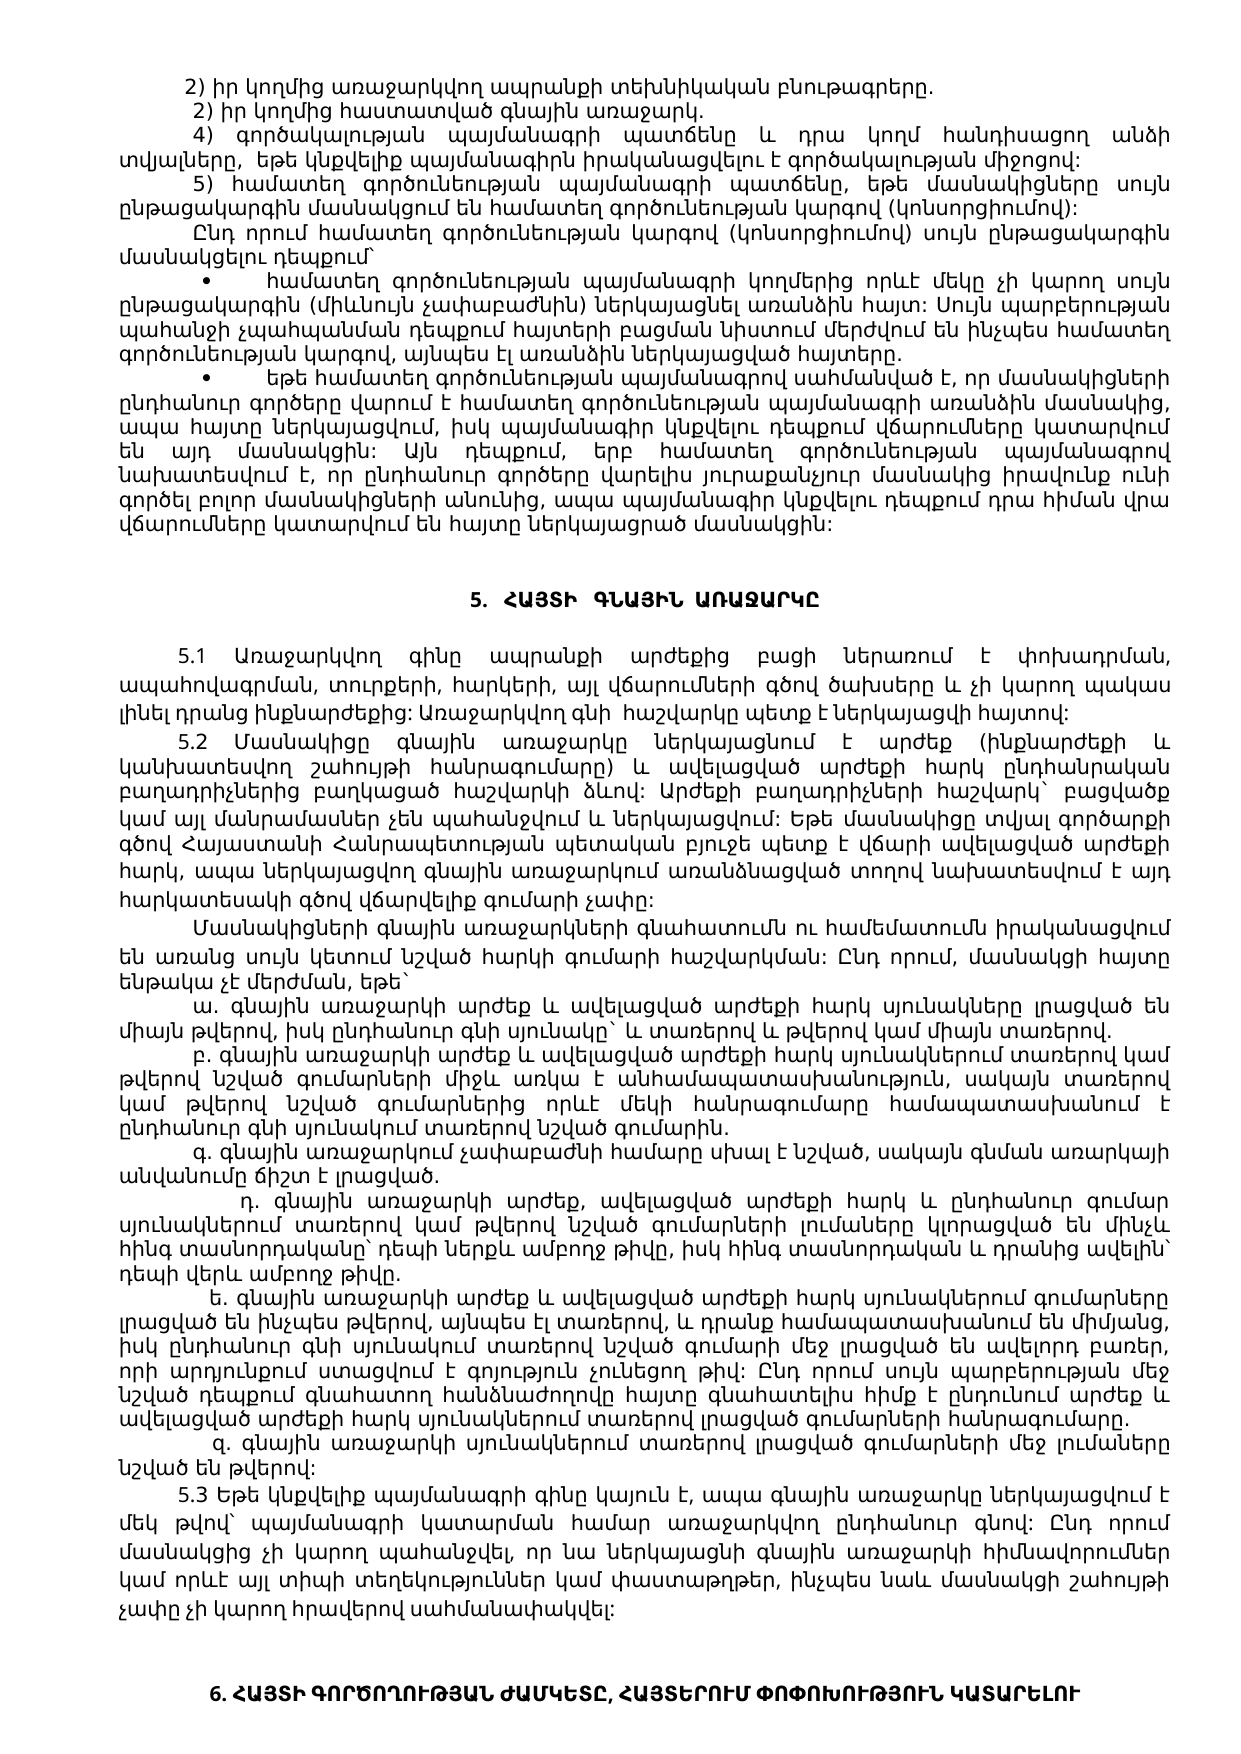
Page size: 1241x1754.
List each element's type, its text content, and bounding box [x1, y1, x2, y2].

text 5. ՀԱՅՏԻ ԳՆԱՅԻՆ ԱՌԱՋԱՐԿԸ [118, 585, 1171, 613]
text ա. գնային առաջարկի արժեք և ավելացված արժեքի հարկ սյունակները լրացված են միայն թվերով, իսկ ընդհանուր գնի սյունակը` և տառերով և թվերով կամ միայն տառերով. [118, 994, 1171, 1043]
text 2) իր կողմից հաստատված գնային առաջարկ. [118, 99, 1171, 123]
text դ. գնային առաջարկի արժեք, ավելացված արժեքի հարկ և ընդհանուր գումար սյունակներում տառերով կամ թվերով նշված գումարների լումաները կլորացված են մինչև հինգ տասնորդականը՝ դեպի ներքև ամբողջ թիվը, իսկ հինգ տասնորդական և դրանից ավելին՝ դեպի վերև ամբողջ թիվը. [118, 1189, 1171, 1286]
list համատեղ գործունեության պայմանագրի կողմերից որևէ մեկը չի կարող սույն ընթացակարգին (միևնույն չափաբաժնին) ներկայացնել առանձին հայտ: Սույն պարբերության պահանջի չպահպանման դեպքում հայտերի բացման նիստում մերժվում են ինչպես համատեղ գործունեության կարգով, այնպես էլ առանձին ներկայացված հայտերը. [118, 269, 1171, 366]
list եթե համատեղ գործունեության պայմանագրով սահմանված է, որ մասնակիցների ընդհանուր գործերը վարում է համատեղ գործունեության պայմանագրի առանձին մասնակից, ապա հայտը ներկայացվում, իսկ պայմանագիր կնքվելու դեպքում վճարումները կատարվում են այդ մասնակցին: Այն դեպքում, երբ համատեղ գործունեության պայմանագրով նախատեսվում է, որ ընդհանուր գործերը վարելիս յուրաքանչյուր մասնակից իրավունք ունի գործել բոլոր մասնակիցների անունից, ապա պայմանագիր կնքվելու դեպքում դրա հիման վրա վճարումները կատարվում են հայտը ներկայացրած մասնակցին: [118, 366, 1171, 536]
text 5.3 Եթե կնքվելիք պայմանագրի գինը կայուն է, ապա գնային առաջարկը ներկայացվում է մեկ թվով՝ պայմանագրի կատարման համար առաջարկվող ընդհանուր գնով: Ընդ որում մասնակցից չի կարող պահանջվել, որ նա ներկայացնի գնային առաջարկի հիմնավորումներ կամ որևէ այլ տիպի տեղեկություններ կամ փաստաթղթեր, ինչպես նաև մասնակցի շահույթի չափը չի կարող հրավերով սահմանափակվել: [118, 1480, 1171, 1622]
text Ընդ որում համատեղ գործունեության կարգով (կոնսորցիումով) սույն ընթացակարգին մասնակցելու դեպքում՝ [118, 221, 1171, 269]
text բ. գնային առաջարկի արժեք և ավելացված արժեքի հարկ սյունակներում տառերով կամ թվերով նշված գումարների միջև առկա է անհամապատասխանություն, սակայն տառերով կամ թվերով նշված գումարներից որևէ մեկի հանրագումարը համապատասխանում է ընդհանուր գնի սյունակում տառերով նշված գումարին. [118, 1043, 1171, 1140]
text 4) գործակալության պայմանագրի պատճենը և դրա կողմ հանդիսացող անձի տվյալները, եթե կնքվելիք պայմանագիրն իրականացվելու է գործակալության միջոցով: [118, 123, 1171, 172]
text Մասնակիցների գնային առաջարկների գնահատումն ու համեմատումն իրականացվում են առանց սույն կետում նշված հարկի գումարի հաշվարկման: Ընդ որում, մասնակցի հայտը ենթակա չէ մերժման, եթե` [118, 913, 1171, 994]
text ե. գնային առաջարկի արժեք և ավելացված արժեքի հարկ սյունակներում գումարները լրացված են ինչպես թվերով, այնպես էլ տառերով, և դրանք համապատասխանում են միմյանց, իսկ ընդհանուր գնի սյունակում տառերով նշված գումարի մեջ լրացված են ավելորդ բառեր, որի արդյունքում ստացվում է գոյություն չունեցող թիվ: Ընդ որում սույն պարբերության մեջ նշված դեպքում գնահատող հանձնաժողովը հայտը գնահատելիս հիմք է ընդունում արժեք և ավելացված արժեքի հարկ սյունակներում տառերով լրացված գումարների հանրագումարը. [118, 1286, 1171, 1431]
text 6. ՀԱՅՏԻ ԳՈՐԾՈՂՈՒԹՅԱՆ ԺԱՄԿԵՏԸ, ՀԱՅՏԵՐՈՒՄ ՓՈՓՈԽՈՒԹՅՈՒՆ ԿԱՏԱՐԵԼՈՒ [118, 1679, 1171, 1707]
text 5) համատեղ գործունեության պայմանագրի պատճենը, եթե մասնակիցները սույն ընթացակարգին մասնակցում են համատեղ գործունեության կարգով (կոնսորցիումով): [118, 172, 1171, 221]
text 2) իր կողմից առաջարկվող ապրանքի տեխնիկական բնութագրերը. [118, 75, 1171, 99]
text զ. գնային առաջարկի սյունակներում տառերով լրացված գումարների մեջ լումաները նշված են թվերով: [118, 1431, 1171, 1480]
text 5.2 Մասնակիցը գնային առաջարկը ներկայացնում է արժեք (ինքնարժեքի և կանխատեսվող շահույթի հանրագումարը) և ավելացված արժեքի հարկ ընդհանրական բաղադրիչներից բաղկացած հաշվարկի ձևով: Արժեքի բաղադրիչների հաշվարկ` բացվածք կամ այլ մանրամասներ չեն պահանջվում և ներկայացվում: Եթե մասնակիցը տվյալ գործարքի գծով Հայաստանի Հանրապետության պետական բյուջե պետք է վճարի ավելացված արժեքի հարկ, ապա ներկայացվող գնային առաջարկում առանձնացված տողով նախատեսվում է այդ հարկատեսակի գծով վճարվելիք գումարի չափը: [118, 727, 1171, 913]
text 5.1 Առաջարկվող գինը ապրանքի արժեքից բացի ներառում է փոխադրման, ապահովագրման, տուրքերի, հարկերի, այլ վճարումների գծով ծախսերը և չի կարող պակաս լինել դրանց ինքնարժեքից: Առաջարկվող գնի հաշվարկը պետք է ներկայացվի հայտով: [118, 642, 1171, 727]
text գ. գնային առաջարկում չափաբաժնի համարը սխալ է նշված, սակայն գնման առարկայի անվանումը ճիշտ է լրացված. [118, 1140, 1171, 1189]
